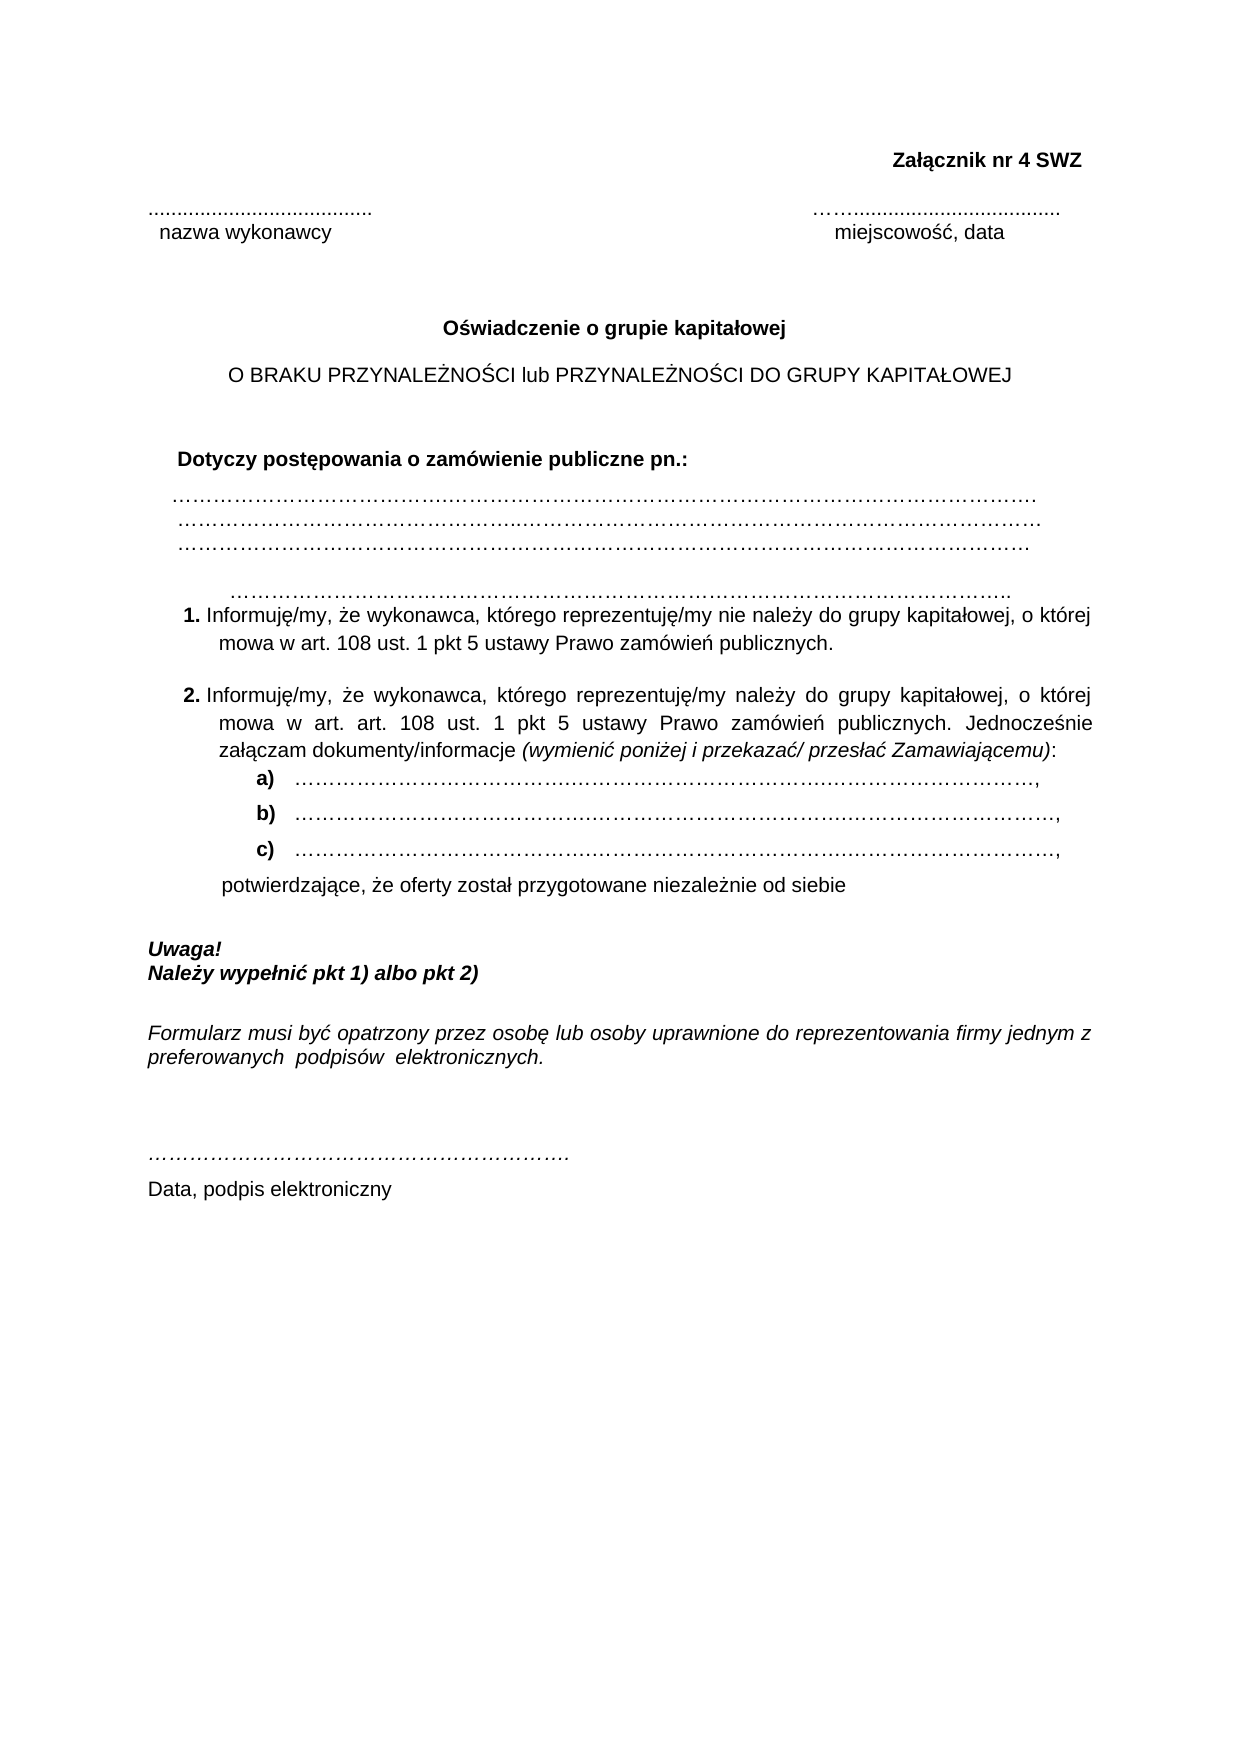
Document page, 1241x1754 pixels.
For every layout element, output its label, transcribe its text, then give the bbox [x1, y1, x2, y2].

text ………………………………………………………………………………………………….. [148, 579, 1093, 603]
text Należy wypełnić pkt 1) albo pkt 2) [148, 961, 1093, 985]
text nazwa wykonawcy miejscowość, data [148, 219, 1093, 243]
text Data, podpis elektroniczny [148, 1177, 1093, 1201]
list ………………………………….……………………………….…………………………, [256, 765, 1093, 789]
text Formularz musi być opatrzony przez osobę lub osoby uprawnione do reprezentowania firmy jednym z preferowanych podpisów elektronicznych. [148, 1021, 1093, 1069]
text Uwaga! [148, 937, 1093, 961]
text Oświadczenie o grupie kapitałowej [369, 315, 1093, 339]
text …………………………………………..………………………………………………………………… [148, 507, 1093, 531]
text …………………………………………………………………………………………………………… [148, 531, 1093, 555]
list …………………………………….……………………………….…………………………, [256, 801, 1093, 825]
text ……………………………………………………. [148, 1141, 1093, 1165]
list Informuję/my, że wykonawca, którego reprezentuję/my należy do grupy kapitałowej, o której mowa w art. art. 108 ust. 1 pkt 5 ustawy Prawo zamówień publicznych. Jednocześnie załączam dokumenty/informacje (wymienić poniżej i przekazać/ przesłać Zamawiającemu): [183, 683, 1093, 762]
text potwierdzające, że oferty został przygotowane niezależnie od siebie [221, 873, 1093, 897]
text Dotyczy postępowania o zamówienie publiczne pn.: [177, 447, 1093, 471]
text O BRAKU PRZYNALEŻNOŚCI lub PRZYNALEŻNOŚCI DO GRUPY KAPITAŁOWEJ [148, 363, 1093, 387]
text Załącznik nr 4 SWZ [369, 148, 1093, 172]
text ....................................... …….................................... [148, 196, 1093, 219]
list …………………………………….……………………………….…………………………, [256, 837, 1093, 861]
list Informuję/my, że wykonawca, którego reprezentuję/my nie należy do grupy kapitałowej, o której mowa w art. 108 ust. 1 pkt 5 ustawy Prawo zamówień publicznych. [183, 603, 1093, 654]
text ………………………………….…………………………………………………………………………. [148, 483, 1093, 507]
